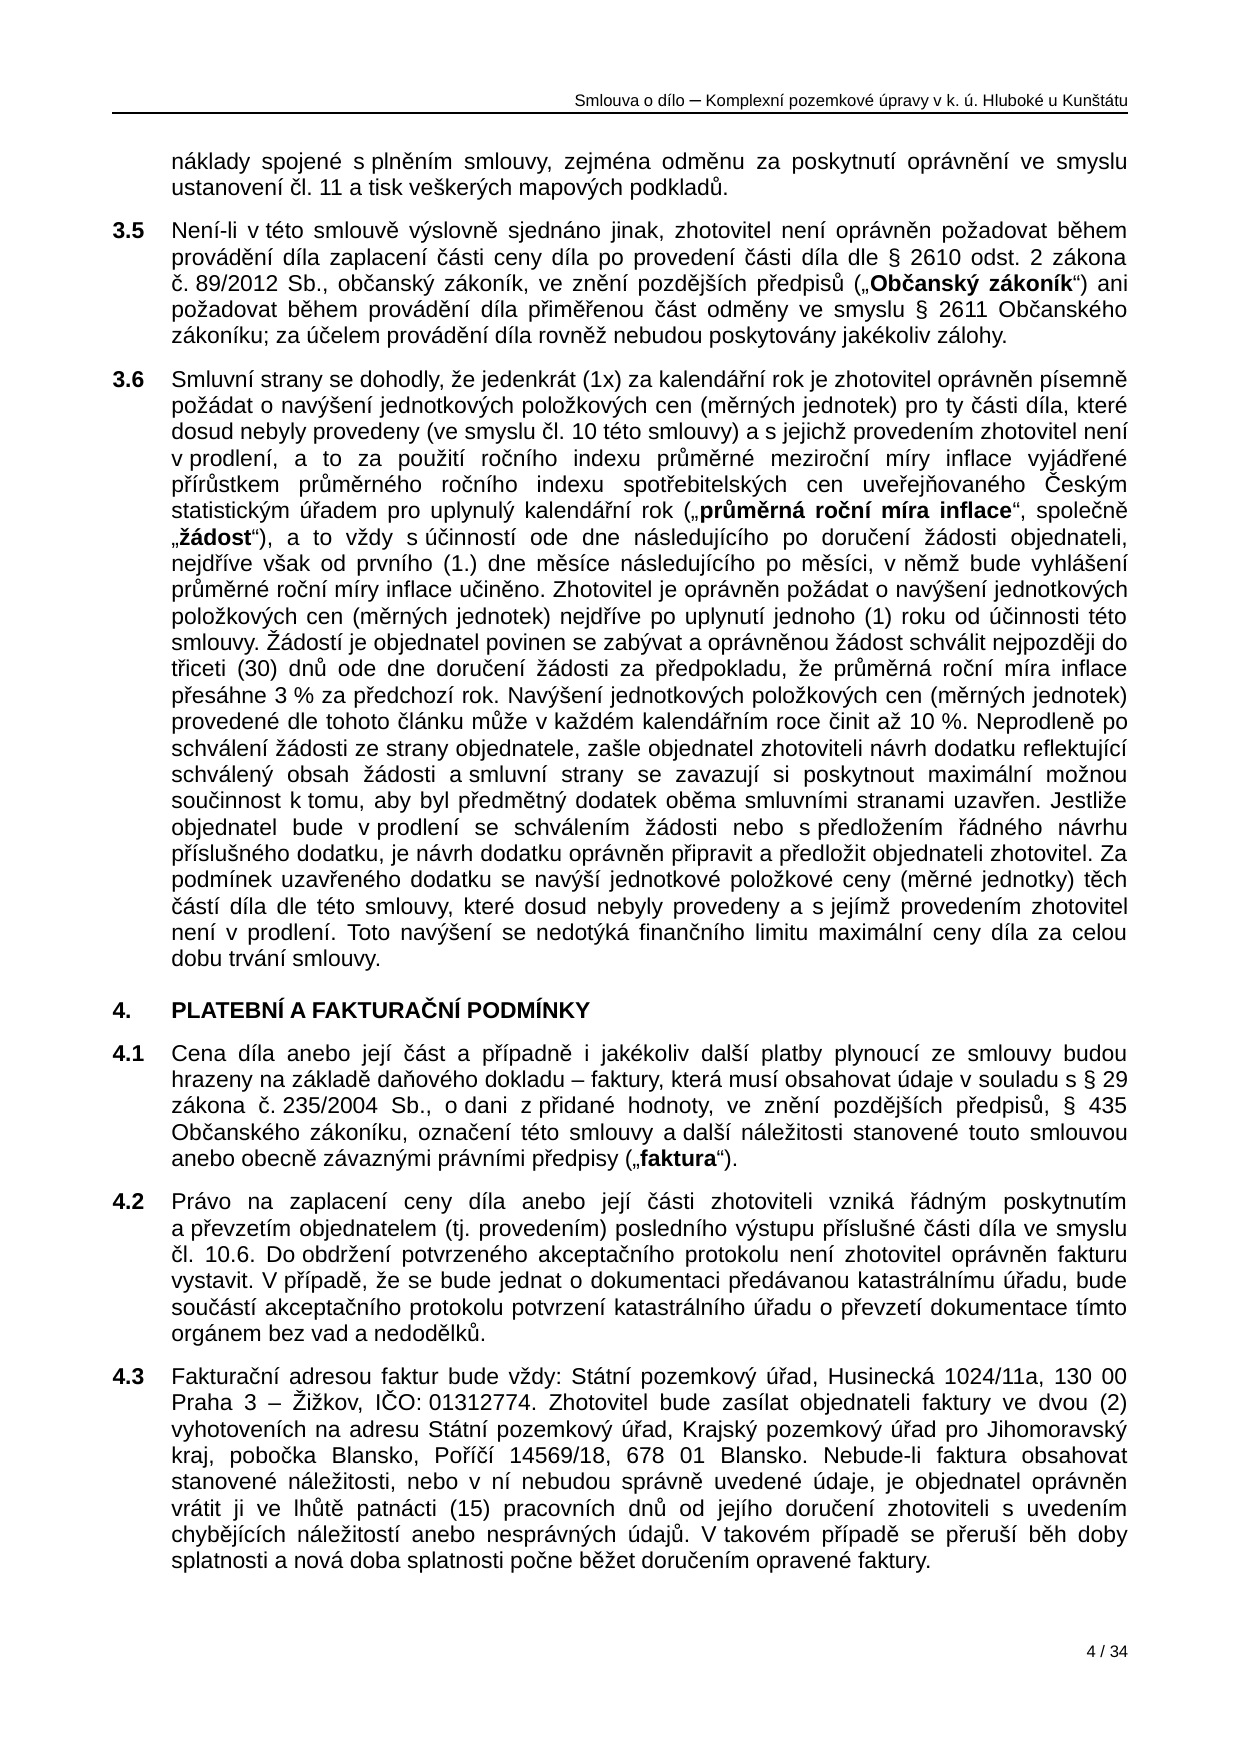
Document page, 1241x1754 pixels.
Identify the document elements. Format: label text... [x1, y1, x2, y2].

text Platební a fakturační podmínky [112, 997, 1128, 1023]
text Fakturační adresou faktur bude vždy: Státní pozemkový úřad, Husinecká 1024/11a, 130 00 Praha 3 – Žižkov, IČO: 01312774. Zhotovitel bude zasílat objednateli faktury ve dvou (2) vyhotoveních na adresu Státní pozemkový úřad, Krajský pozemkový úřad pro Jihomoravský kraj, pobočka Blansko, Poříčí 14569/18, 678 01 Blansko. Nebude-li faktura obsahovat stanovené náležitosti, nebo v ní nebudou správně uvedené údaje, je objednatel oprávněn vrátit ji ve lhůtě patnácti (15) pracovních dnů od jejího doručení zhotoviteli s uvedením chybějících náležitostí anebo nesprávných údajů. V takovém případě se přeruší běh doby splatnosti a nová doba splatnosti počne běžet doručením opravené faktury. [112, 1363, 1128, 1574]
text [112, 148, 1128, 200]
text Smluvní strany se dohodly, že jedenkrát (1x) za kalendářní rok je zhotovitel oprávněn písemně požádat o navýšení jednotkových položkových cen (měrných jednotek) pro ty části díla, které dosud nebyly provedeny (ve smyslu čl. 10 této smlouvy) a s jejichž provedením zhotovitel není v prodlení, a to za použití ročního indexu průměrné meziroční míry inflace vyjádřené přírůstkem průměrného ročního indexu spotřebitelských cen uveřejňovaného Českým statistickým úřadem pro uplynulý kalendářní rok („průměrná roční míra inflace“, společně „žádost“), a to vždy s účinností ode dne následujícího po doručení žádosti objednateli, nejdříve však od prvního (1.) dne měsíce následujícího po měsíci, v němž bude vyhlášení průměrné roční míry inflace učiněno. Zhotovitel je oprávněn požádat o navýšení jednotkových položkových cen (měrných jednotek) nejdříve po uplynutí jednoho (1) roku od účinnosti této smlouvy. Žádostí je objednatel povinen se zabývat a oprávněnou žádost schválit nejpozději do třiceti (30) dnů ode dne doručení žádosti za předpokladu, že průměrná roční míra inflace přesáhne 3 % za předchozí rok. Navýšení jednotkových položkových cen (měrných jednotek) provedené dle tohoto článku může v každém kalendářním roce činit až 10 %. Neprodleně po schválení žádosti ze strany objednatele, zašle objednatel zhotoviteli návrh dodatku reflektující schválený obsah žádosti a smluvní strany se zavazují si poskytnout maximální možnou součinnost k tomu, aby byl předmětný dodatek oběma smluvními stranami uzavřen. Jestliže objednatel bude v prodlení se schválením žádosti nebo s předložením řádného návrhu příslušného dodatku, je návrh dodatku oprávněn připravit a předložit objednateli zhotovitel. Za podmínek uzavřeného dodatku se navýší jednotkové položkové ceny (měrné jednotky) těch částí díla dle této smlouvy, které dosud nebyly provedeny a s jejímž provedením zhotovitel není v prodlení. Toto navýšení se nedotýká finančního limitu maximální ceny díla za celou dobu trvání smlouvy. [112, 366, 1128, 972]
text Právo na zaplacení ceny díla anebo její části zhotoviteli vzniká řádným poskytnutím a převzetím objednatelem (tj. provedením) posledního výstupu příslušné části díla ve smyslu čl. 10.6. Do obdržení potvrzeného akceptačního protokolu není zhotovitel oprávněn fakturu vystavit. V případě, že se bude jednat o dokumentaci předávanou katastrálnímu úřadu, bude součástí akceptačního protokolu potvrzení katastrálního úřadu o převzetí dokumentace tímto orgánem bez vad a nedodělků. [112, 1188, 1128, 1346]
text Není-li v této smlouvě výslovně sjednáno jinak, zhotovitel není oprávněn požadovat během provádění díla zaplacení části ceny díla po provedení části díla dle § 2610 odst. 2 zákona č. 89/2012 Sb., občanský zákoník, ve znění pozdějších předpisů („Občanský zákoník“) ani požadovat během provádění díla přiměřenou část odměny ve smyslu § 2611 Občanského zákoníku; za účelem provádění díla rovněž nebudou poskytovány jakékoliv zálohy. [112, 217, 1128, 349]
text Cena díla anebo její část a případně i jakékoliv další platby plynoucí ze smlouvy budou hrazeny na základě daňového dokladu – faktury, která musí obsahovat údaje v souladu s § 29 zákona č. 235/2004 Sb., o dani z přidané hodnoty, ve znění pozdějších předpisů, § 435 Občanského zákoníku, označení této smlouvy a další náležitosti stanovené touto smlouvou anebo obecně závaznými právními předpisy („faktura“). [112, 1040, 1128, 1171]
